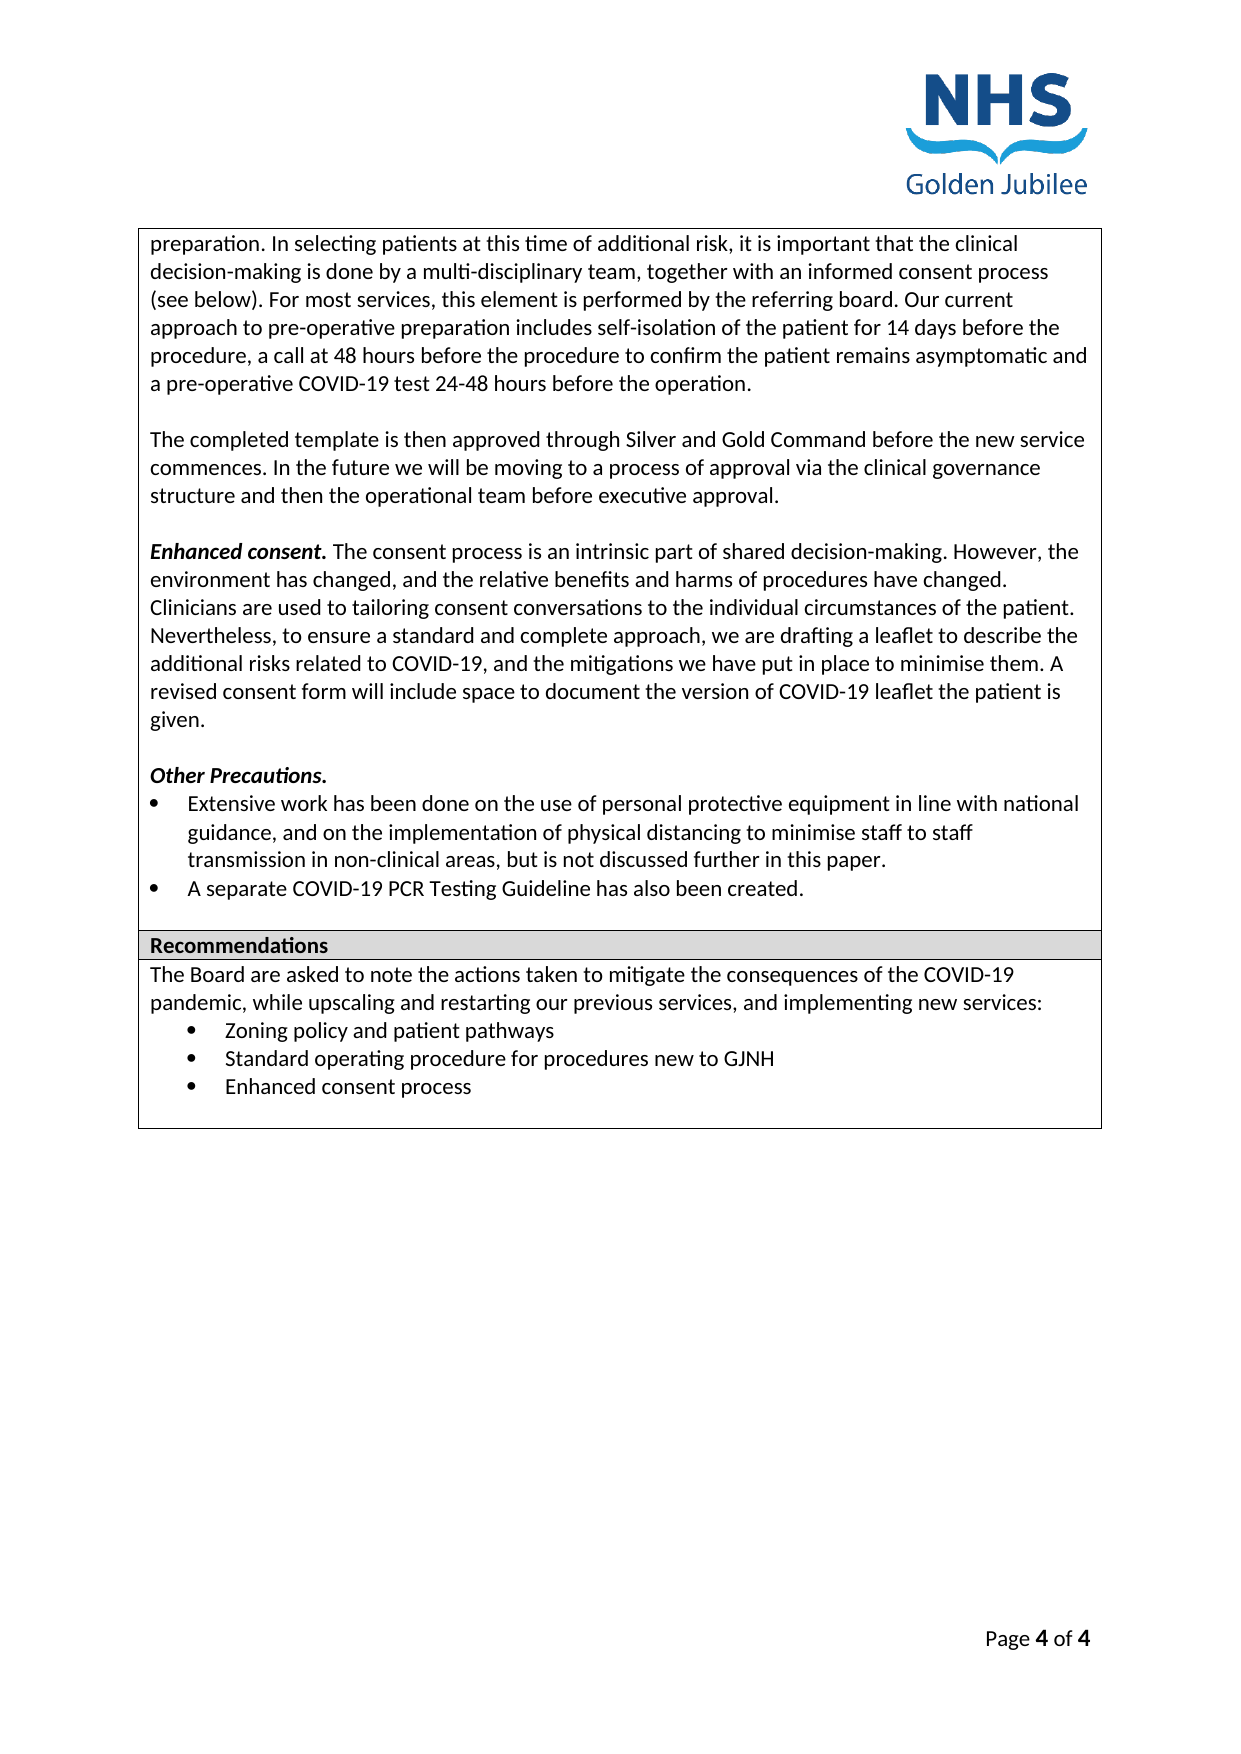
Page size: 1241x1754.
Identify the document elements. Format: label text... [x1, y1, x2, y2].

picture [905, 73, 1088, 201]
table_cell The Board are asked to note the actions taken to mitigate the consequences of the COVID-19 pandemic, while upscaling and restarting our previous services, and implementing new services: Zoning policy and patient pathways Standard operating procedure for procedures new to GJNH Enhanced consent process [139, 960, 1101, 1128]
table_cell Recommendations [139, 931, 1101, 959]
